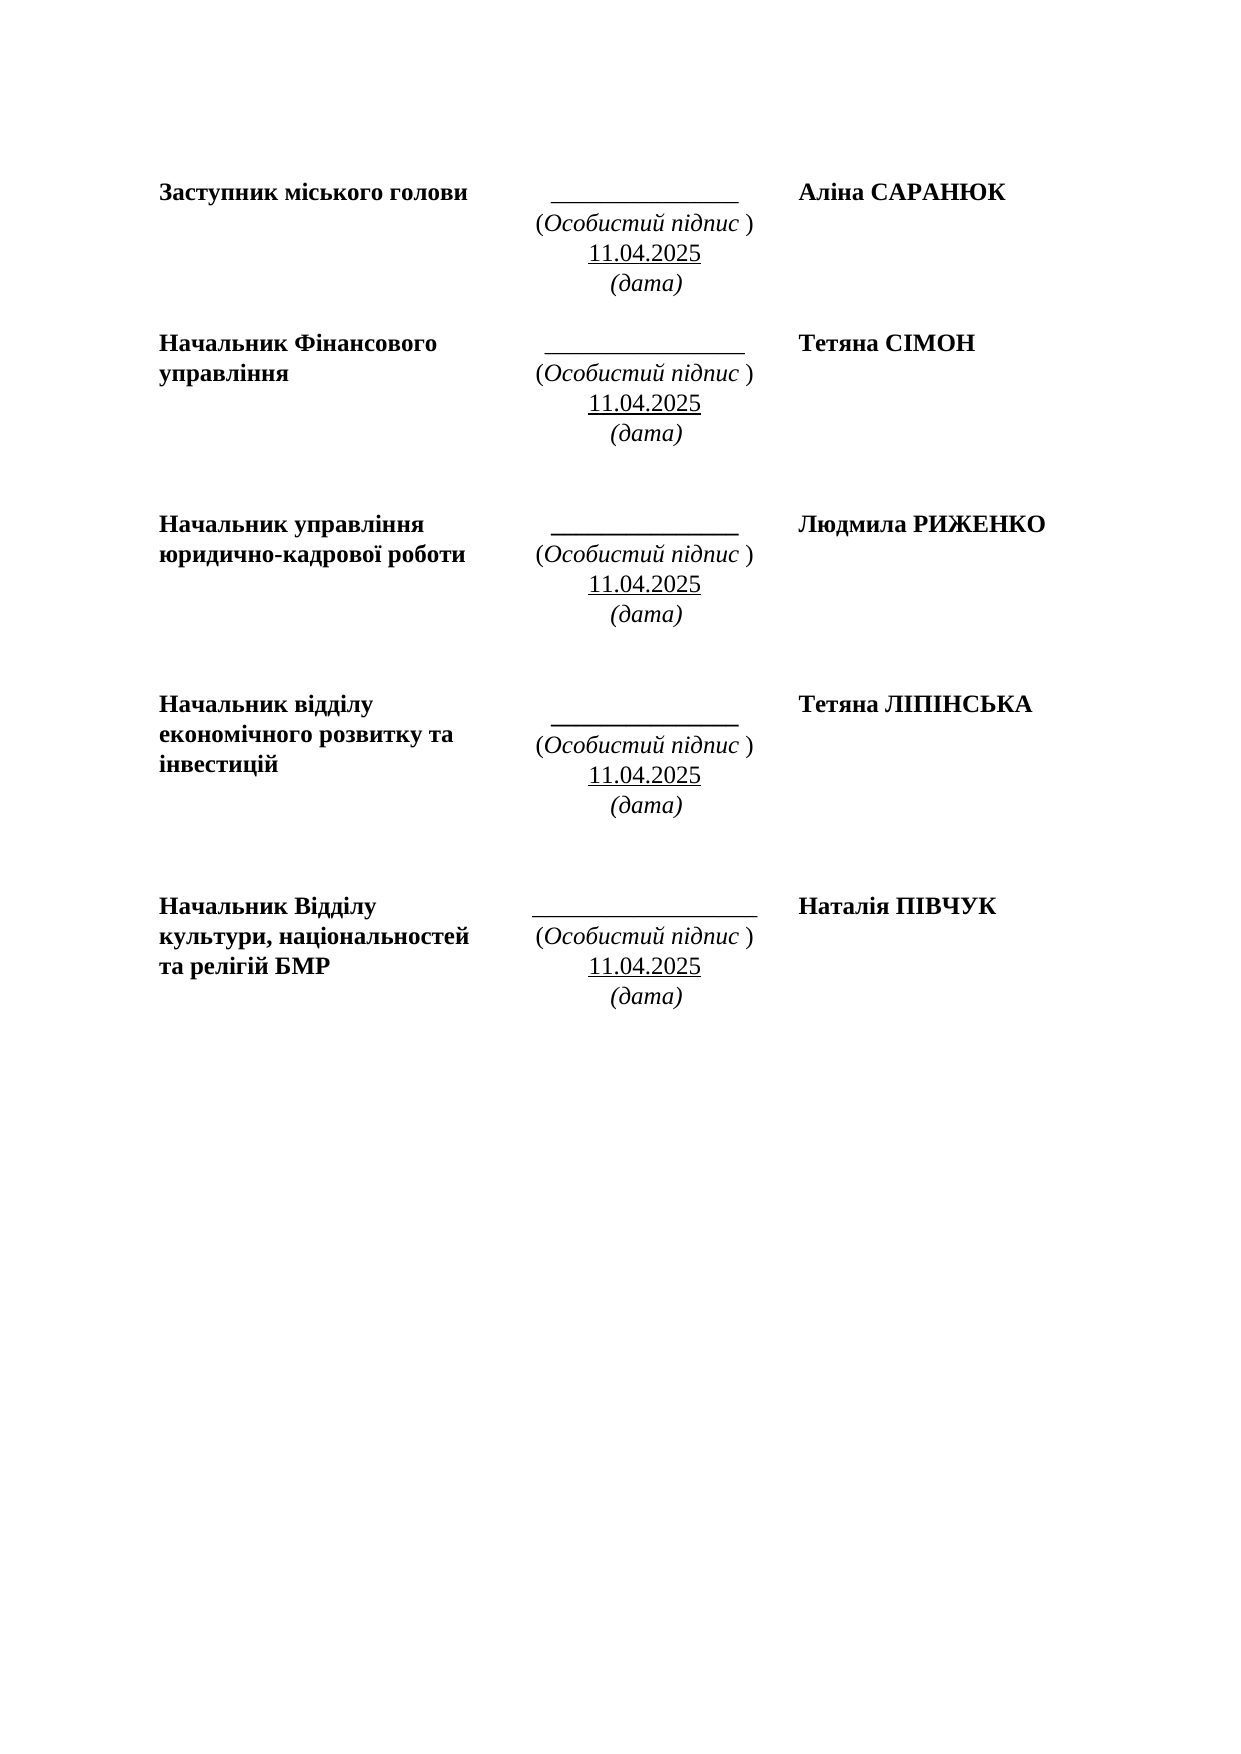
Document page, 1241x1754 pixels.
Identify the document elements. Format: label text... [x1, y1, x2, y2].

table_cell Людмила РИЖЕНКО [787, 479, 1181, 659]
table_cell Начальник відділу економічного розвитку та інвестицій [148, 659, 502, 861]
table_cell __________________ (Особистий підпис ) 11.04.2025 (дата) [502, 861, 787, 1041]
table_cell Начальник Відділу культури, національностей та релігій БМР [148, 861, 502, 1041]
table_cell _______________ (Особистий підпис ) 11.04.2025 (дата) [502, 479, 787, 659]
table_header Аліна САРАНЮК [787, 117, 1181, 328]
table_header _______________ (Особистий підпис ) 11.04.2025 (дата) [502, 117, 787, 328]
table_cell Тетяна СІМОН [787, 328, 1181, 478]
table_cell Начальник Фінансового управління [148, 328, 502, 478]
table_cell _______________ (Особистий підпис ) 11.04.2025 (дата) [502, 659, 787, 861]
table_cell Наталія ПІВЧУК [787, 861, 1181, 1041]
table_cell ________________ (Особистий підпис ) 11.04.2025 (дата) [502, 328, 787, 478]
table_cell Начальник управління юридично-кадрової роботи [148, 479, 502, 659]
table_cell Тетяна ЛІПІНСЬКА [787, 659, 1181, 861]
table_header Заступник міського голови [148, 117, 502, 328]
